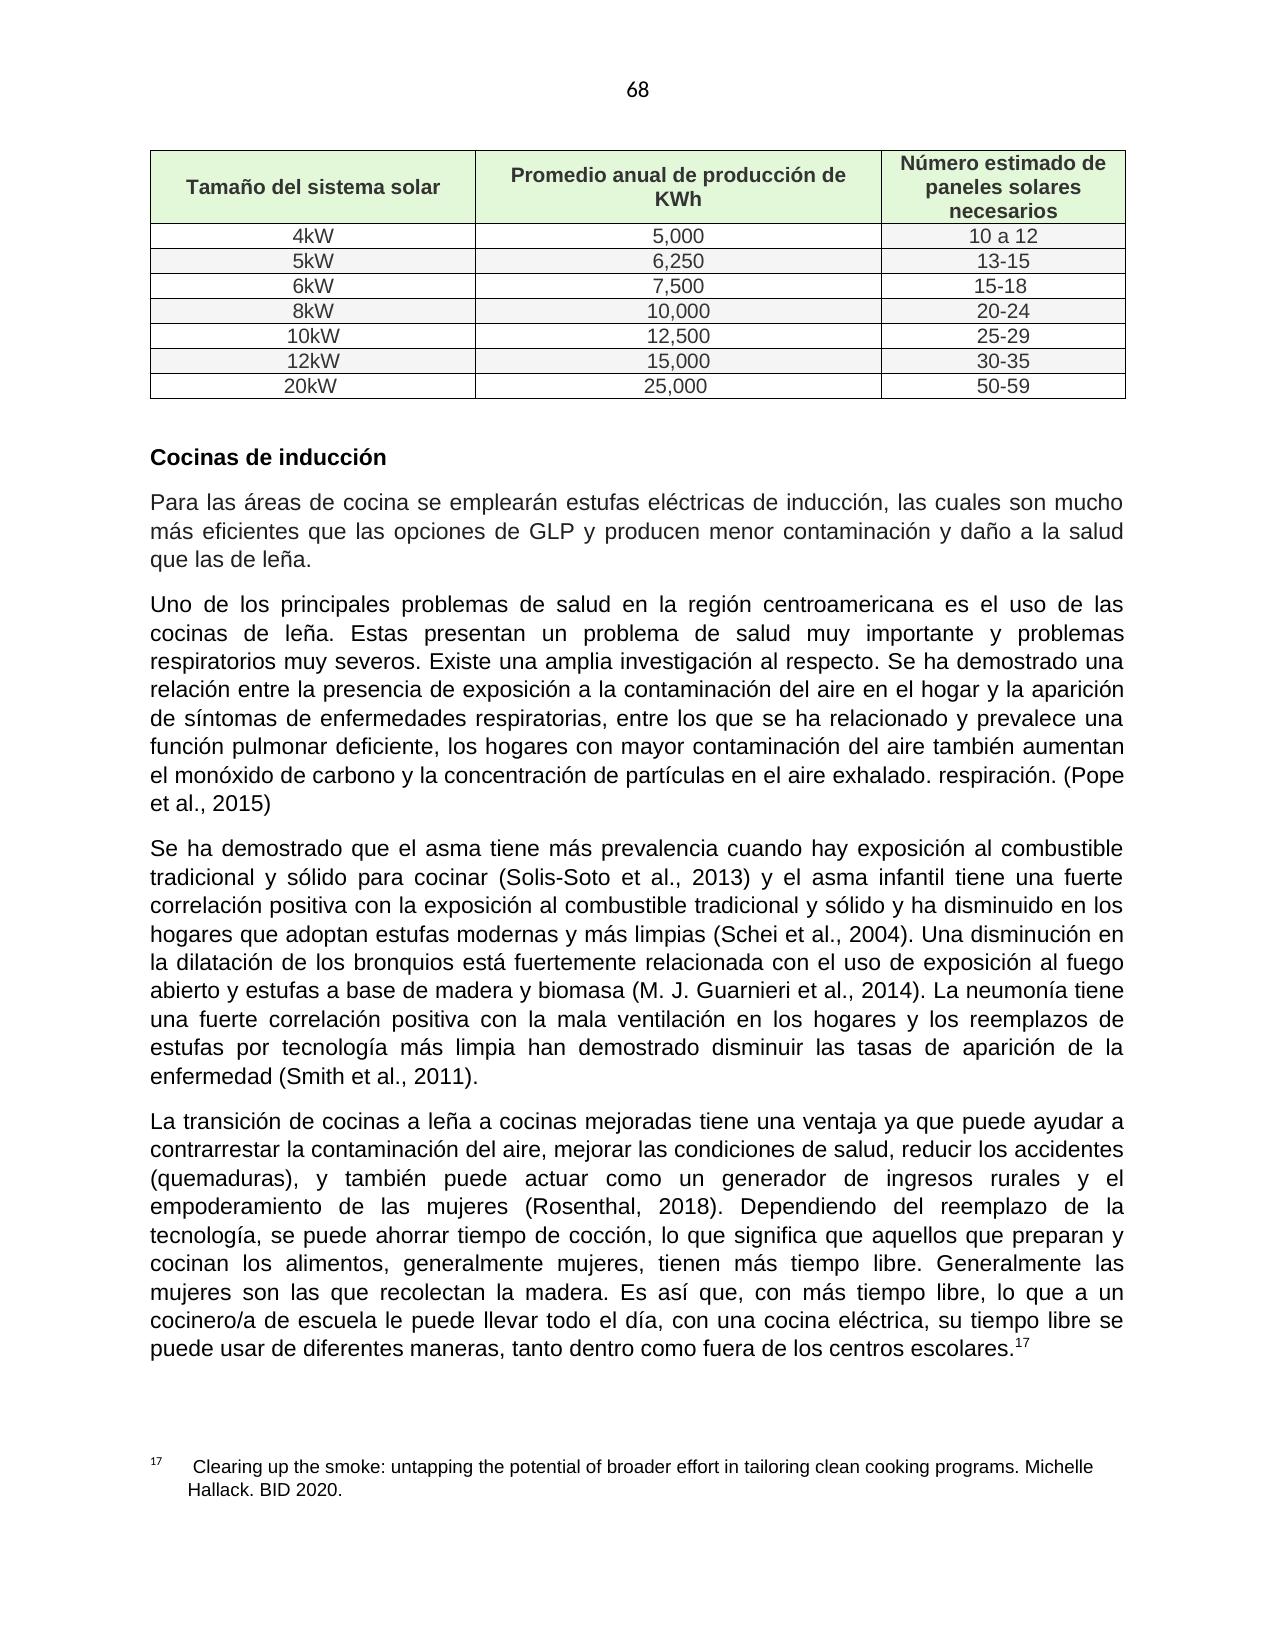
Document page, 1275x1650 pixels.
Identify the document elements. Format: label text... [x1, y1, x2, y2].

text Cocinas de inducción [150, 444, 1125, 470]
text Uno de los principales problemas de salud en la región centroamericana es el uso de las cocinas de leña. Estas presentan un problema de salud muy importante y problemas respiratorios muy severos. Existe una amplia investigación al respecto. Se ha demostrado una relación entre la presencia de exposición a la contaminación del aire en el hogar y la aparición de síntomas de enfermedades respiratorias, entre los que se ha relacionado y prevalece una función pulmonar deficiente, los hogares con mayor contaminación del aire también aumentan el monóxido de carbono y la concentración de partículas en el aire exhalado. respiración. (Pope et al., 2015) [150, 591, 1125, 817]
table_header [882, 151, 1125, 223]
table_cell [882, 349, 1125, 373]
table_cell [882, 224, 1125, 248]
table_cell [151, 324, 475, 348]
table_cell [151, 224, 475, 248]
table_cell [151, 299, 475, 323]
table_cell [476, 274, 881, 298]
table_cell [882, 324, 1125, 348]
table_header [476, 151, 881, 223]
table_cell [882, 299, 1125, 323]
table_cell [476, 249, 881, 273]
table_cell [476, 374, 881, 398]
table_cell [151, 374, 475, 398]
text Se ha demostrado que el asma tiene más prevalencia cuando hay exposición al combustible tradicional y sólido para cocinar (Solis-Soto et al., 2013) y el asma infantil tiene una fuerte correlación positiva con la exposición al combustible tradicional y sólido y ha disminuido en los hogares que adoptan estufas modernas y más limpias (Schei et al., 2004). Una disminución en la dilatación de los bronquios está fuertemente relacionada con el uso de exposición al fuego abierto y estufas a base de madera y biomasa (M. J. Guarnieri et al., 2014). La neumonía tiene una fuerte correlación positiva con la mala ventilación en los hogares y los reemplazos de estufas por tecnología más limpia han demostrado disminuir las tasas de aparición de la enfermedad (Smith et al., 2011). [150, 835, 1125, 1089]
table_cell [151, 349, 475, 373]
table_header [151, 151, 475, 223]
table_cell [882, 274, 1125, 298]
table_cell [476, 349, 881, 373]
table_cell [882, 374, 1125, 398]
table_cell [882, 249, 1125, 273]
text La transición de cocinas a leña a cocinas mejoradas tiene una ventaja ya que puede ayudar a contrarrestar la contaminación del aire, mejorar las condiciones de salud, reducir los accidentes (quemaduras), y también puede actuar como un generador de ingresos rurales y el empoderamiento de las mujeres (Rosenthal, 2018). Dependiendo del reemplazo de la tecnología, se puede ahorrar tiempo de cocción, lo que significa que aquellos que preparan y cocinan los alimentos, generalmente mujeres, tienen más tiempo libre. Generalmente las mujeres son las que recolectan la madera. Es así que, con más tiempo libre, lo que a un cocinero/a de escuela le puede llevar todo el día, con una cocina eléctrica, su tiempo libre se puede usar de diferentes maneras, tanto dentro como fuera de los centros escolares. [150, 1108, 1125, 1362]
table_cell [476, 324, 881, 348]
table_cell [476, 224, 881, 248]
text Para las áreas de cocina se emplearán estufas eléctricas de inducción, las cuales son mucho más eficientes que las opciones de GLP y producen menor contaminación y daño a la salud que las de leña. [150, 489, 1125, 572]
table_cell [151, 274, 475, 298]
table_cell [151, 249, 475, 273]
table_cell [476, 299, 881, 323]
